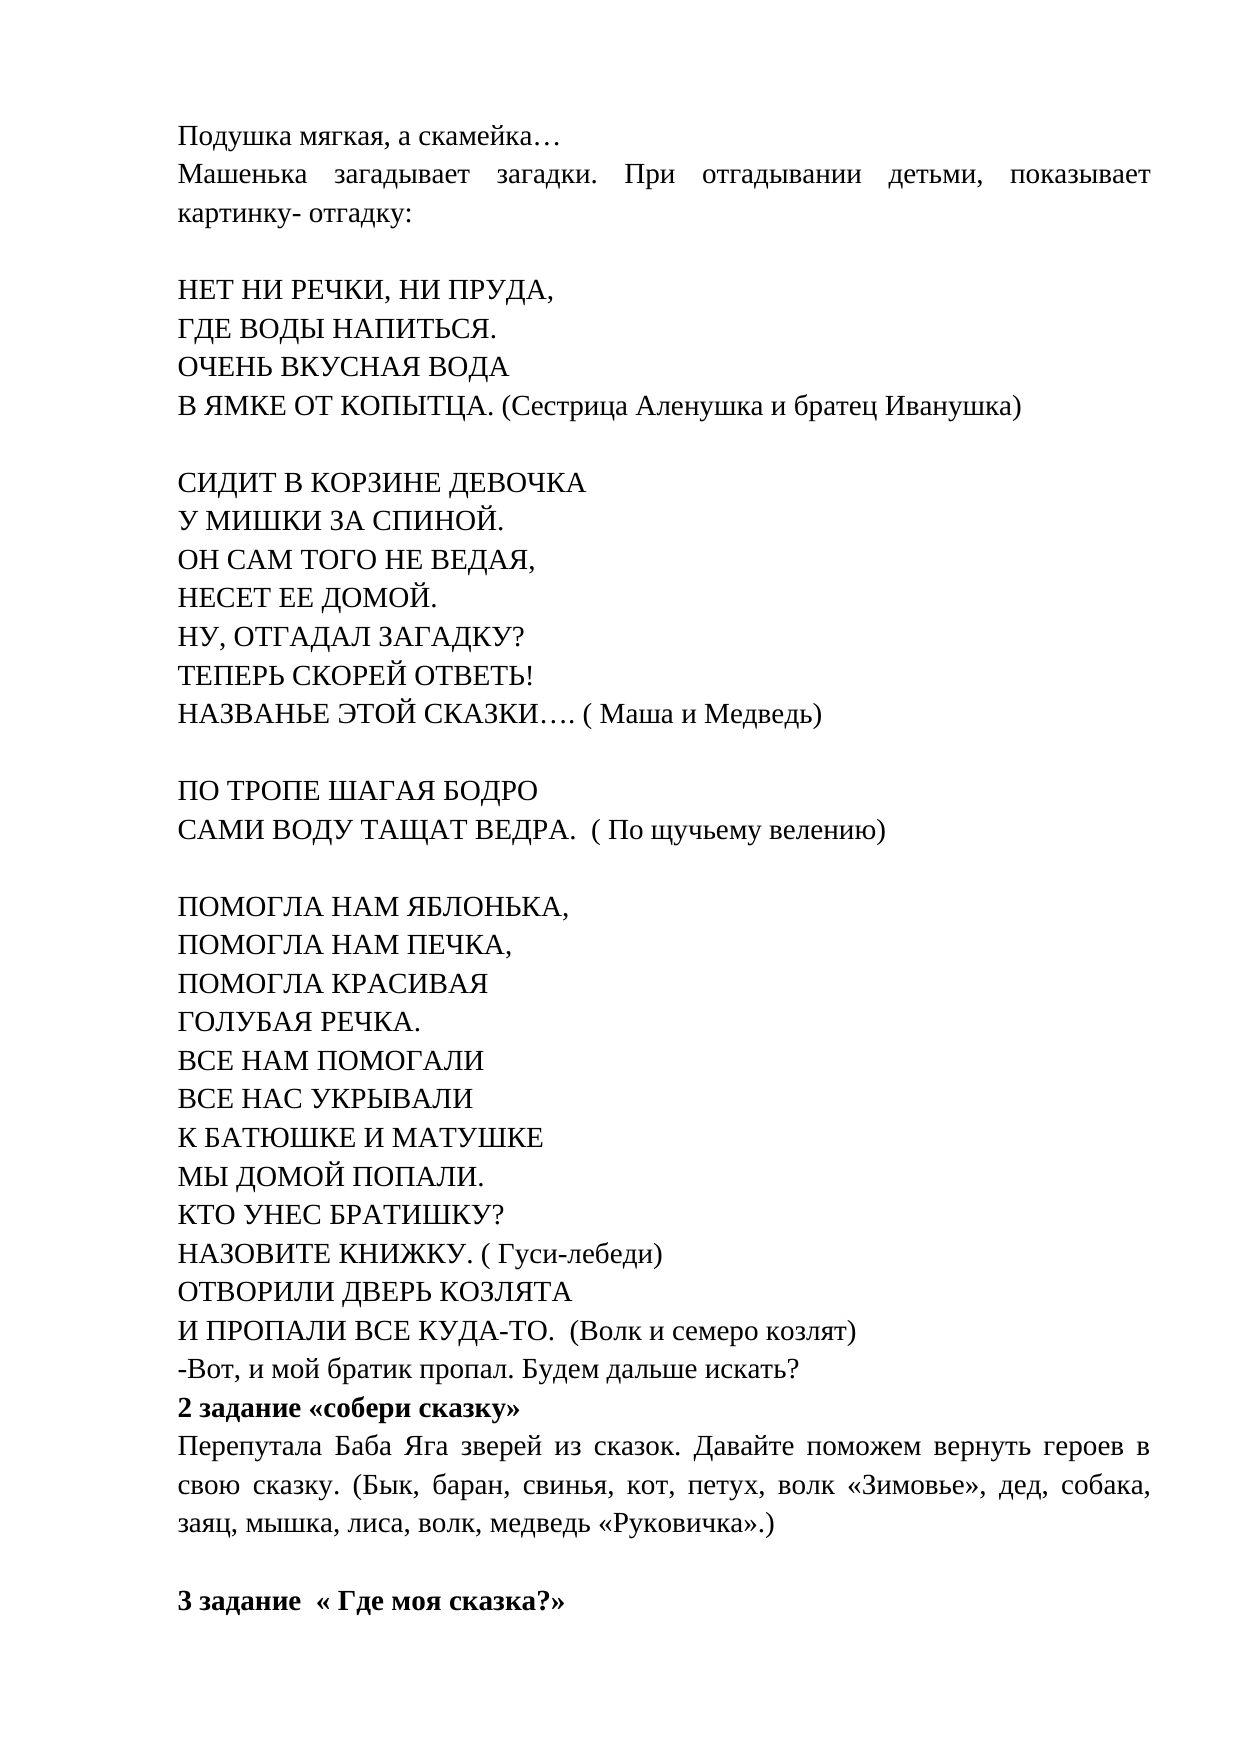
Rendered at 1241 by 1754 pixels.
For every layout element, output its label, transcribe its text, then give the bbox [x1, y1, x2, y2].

text ПОМОГЛА НАМ ЯБЛОНЬКА, [177, 889, 1152, 922]
text МЫ ДОМОЙ ПОПАЛИ. [177, 1159, 1152, 1192]
text Подушка мягкая, а скамейка… [177, 118, 1152, 152]
text НАЗОВИТЕ КНИЖКУ. ( Гуси-лебеди) [177, 1236, 1152, 1269]
text ГОЛУБАЯ РЕЧКА. [177, 1004, 1152, 1038]
text ВСЕ НАМ ПОМОГАЛИ [177, 1043, 1152, 1077]
text -Вот, и мой братик пропал. Будем дальше искать? [177, 1351, 1152, 1385]
text СИДИТ В КОРЗИНЕ ДЕВОЧКА [177, 465, 1152, 498]
text САМИ ВОДУ ТАЩАТ ВЕДРА. ( По щучьему велению) [177, 812, 1152, 845]
text 3 задание « Где моя сказка?» [177, 1583, 1152, 1616]
text НАЗВАНЬЕ ЭТОЙ СКАЗКИ…. ( Маша и Медведь) [177, 696, 1152, 730]
text 2 задание «собери сказку» [177, 1390, 1152, 1423]
text КТО УНЕС БРАТИШКУ? [177, 1197, 1152, 1231]
text У МИШКИ ЗА СПИНОЙ. [177, 503, 1152, 537]
text ОН САМ ТОГО НЕ ВЕДАЯ, [177, 542, 1152, 576]
text ПОМОГЛА КРАСИВАЯ [177, 966, 1152, 999]
text Машенька загадывает загадки. При отгадывании детьми, показывает картинку- отгадку: [177, 157, 1152, 229]
text ВСЕ НАС УКРЫВАЛИ [177, 1082, 1152, 1115]
text ПО ТРОПЕ ШАГАЯ БОДРО [177, 773, 1152, 807]
text В ЯМКЕ ОТ КОПЫТЦА. (Сестрица Аленушка и братец Иванушка) [177, 388, 1152, 421]
text И ПРОПАЛИ ВСЕ КУДА-ТО. (Волк и семеро козлят) [177, 1313, 1152, 1346]
text ПОМОГЛА НАМ ПЕЧКА, [177, 927, 1152, 961]
text НУ, ОТГАДАЛ ЗАГАДКУ? [177, 619, 1152, 653]
text НЕТ НИ РЕЧКИ, НИ ПРУДА, [177, 272, 1152, 306]
text ОЧЕНЬ ВКУСНАЯ ВОДА [177, 349, 1152, 383]
text ТЕПЕРЬ СКОРЕЙ ОТВЕТЬ! [177, 658, 1152, 691]
text ОТВОРИЛИ ДВЕРЬ КОЗЛЯТА [177, 1274, 1152, 1308]
text НЕСЕТ ЕЕ ДОМОЙ. [177, 581, 1152, 614]
text К БАТЮШКЕ И МАТУШКЕ [177, 1120, 1152, 1154]
text Перепутала Баба Яга зверей из сказок. Давайте поможем вернуть героев в свою сказку. (Бык, баран, свинья, кот, петух, волк «Зимовье», дед, собака, заяц, мышка, лиса, волк, медведь «Руковичка».) [177, 1428, 1152, 1539]
text ГДЕ ВОДЫ НАПИТЬСЯ. [177, 311, 1152, 344]
